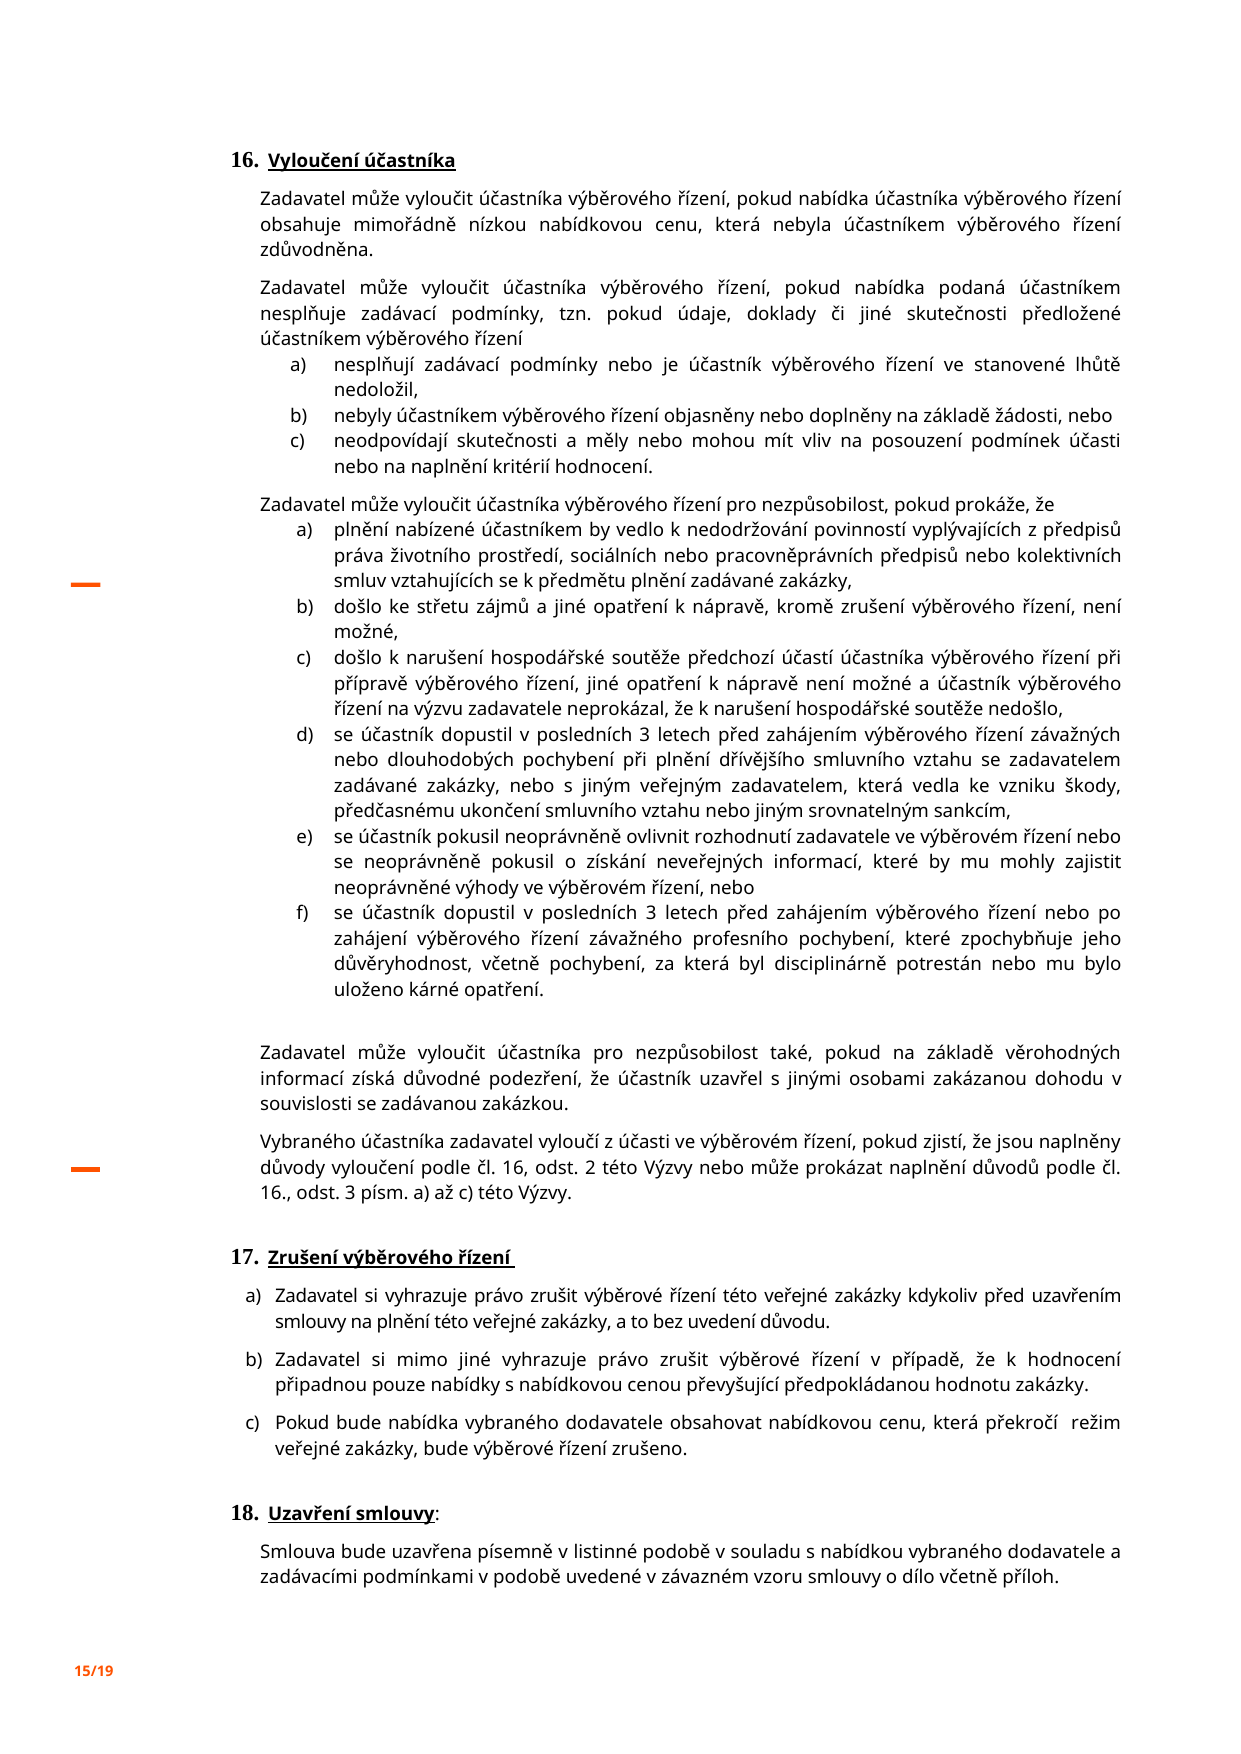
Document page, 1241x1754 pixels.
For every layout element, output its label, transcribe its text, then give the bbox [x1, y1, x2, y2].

text Zadavatel může vyloučit účastníka pro nezpůsobilost také, pokud na základě věrohodných informací získá důvodné podezření, že účastník uzavřel s jinými osobami zakázanou dohodu v souvislosti se zadávanou zakázkou. [260, 1039, 1122, 1116]
text Zadavatel může vyloučit účastníka výběrového řízení pro nezpůsobilost, pokud prokáže, že [260, 491, 1122, 517]
list neodpovídají skutečnosti a měly nebo mohou mít vliv na posouzení podmínek účasti nebo na naplnění kritérií hodnocení. [290, 428, 1122, 479]
list Pokud bude nabídka vybraného dodavatele obsahovat nabídkovou cenu, která překročí režim veřejné zakázky, bude výběrové řízení zrušeno. [245, 1409, 1122, 1461]
list došlo k narušení hospodářské soutěže předchozí účastí účastníka výběrového řízení při přípravě výběrového řízení, jiné opatření k nápravě není možné a účastník výběrového řízení na výzvu zadavatele neprokázal, že k narušení hospodářské soutěže nedošlo, [296, 644, 1122, 721]
list se účastník pokusil neoprávněně ovlivnit rozhodnutí zadavatele ve výběrovém řízení nebo se neoprávněně pokusil o získání neveřejných informací, které by mu mohly zajistit neoprávněné výhody ve výběrovém řízení, nebo [296, 823, 1122, 899]
list Zadavatel si mimo jiné vyhrazuje právo zrušit výběrové řízení v případě, že k hodnocení připadnou pouze nabídky s nabídkovou cenou převyšující předpokládanou hodnotu zakázky. [245, 1346, 1122, 1397]
list došlo ke střetu zájmů a jiné opatření k nápravě, kromě zrušení výběrového řízení, není možné, [296, 593, 1122, 644]
text Smlouva bude uzavřena písemně v listinné podobě v souladu s nabídkou vybraného dodavatele a zadávacími podmínkami v podobě uvedené v závazném vzoru smlouvy o dílo včetně příloh. [260, 1538, 1122, 1589]
text Zadavatel může vyloučit účastníka výběrového řízení, pokud nabídka podaná účastníkem nesplňuje zadávací podmínky, tzn. pokud údaje, doklady či jiné skutečnosti předložené účastníkem výběrového řízení [260, 274, 1122, 351]
list Vyloučení účastníka [230, 146, 1122, 173]
list nebyly účastníkem výběrového řízení objasněny nebo doplněny na základě žádosti, nebo [290, 402, 1122, 428]
list se účastník dopustil v posledních 3 letech před zahájením výběrového řízení nebo po zahájení výběrového řízení závažného profesního pochybení, které zpochybňuje jeho důvěryhodnost, včetně pochybení, za která byl disciplinárně potrestán nebo mu bylo uloženo kárné opatření. [296, 899, 1122, 1002]
list Uzavření smlouvy: [230, 1499, 1122, 1525]
list Zrušení výběrového řízení [230, 1243, 1122, 1270]
list Zadavatel si vyhrazuje právo zrušit výběrové řízení této veřejné zakázky kdykoliv před uzavřením smlouvy na plnění této veřejné zakázky, a to bez uvedení důvodu. [245, 1282, 1122, 1333]
text Zadavatel může vyloučit účastníka výběrového řízení, pokud nabídka účastníka výběrového řízení obsahuje mimořádně nízkou nabídkovou cenu, která nebyla účastníkem výběrového řízení zdůvodněna. [260, 185, 1122, 262]
text Vybraného účastníka zadavatel vyloučí z účasti ve výběrovém řízení, pokud zjistí, že jsou naplněny důvody vyloučení podle čl. 16, odst. 2 této Výzvy nebo může prokázat naplnění důvodů podle čl. 16., odst. 3 písm. a) až c) této Výzvy. [260, 1129, 1122, 1205]
list plnění nabízené účastníkem by vedlo k nedodržování povinností vyplývajících z předpisů práva životního prostředí, sociálních nebo pracovněprávních předpisů nebo kolektivních smluv vztahujících se k předmětu plnění zadávané zakázky, [296, 517, 1122, 593]
list se účastník dopustil v posledních 3 letech před zahájením výběrového řízení závažných nebo dlouhodobých pochybení při plnění dřívějšího smluvního vztahu se zadavatelem zadávané zakázky, nebo s jiným veřejným zadavatelem, která vedla ke vzniku škody, předčasnému ukončení smluvního vztahu nebo jiným srovnatelným sankcím, [296, 721, 1122, 823]
list nesplňují zadávací podmínky nebo je účastník výběrového řízení ve stanovené lhůtě nedoložil, [290, 351, 1122, 402]
